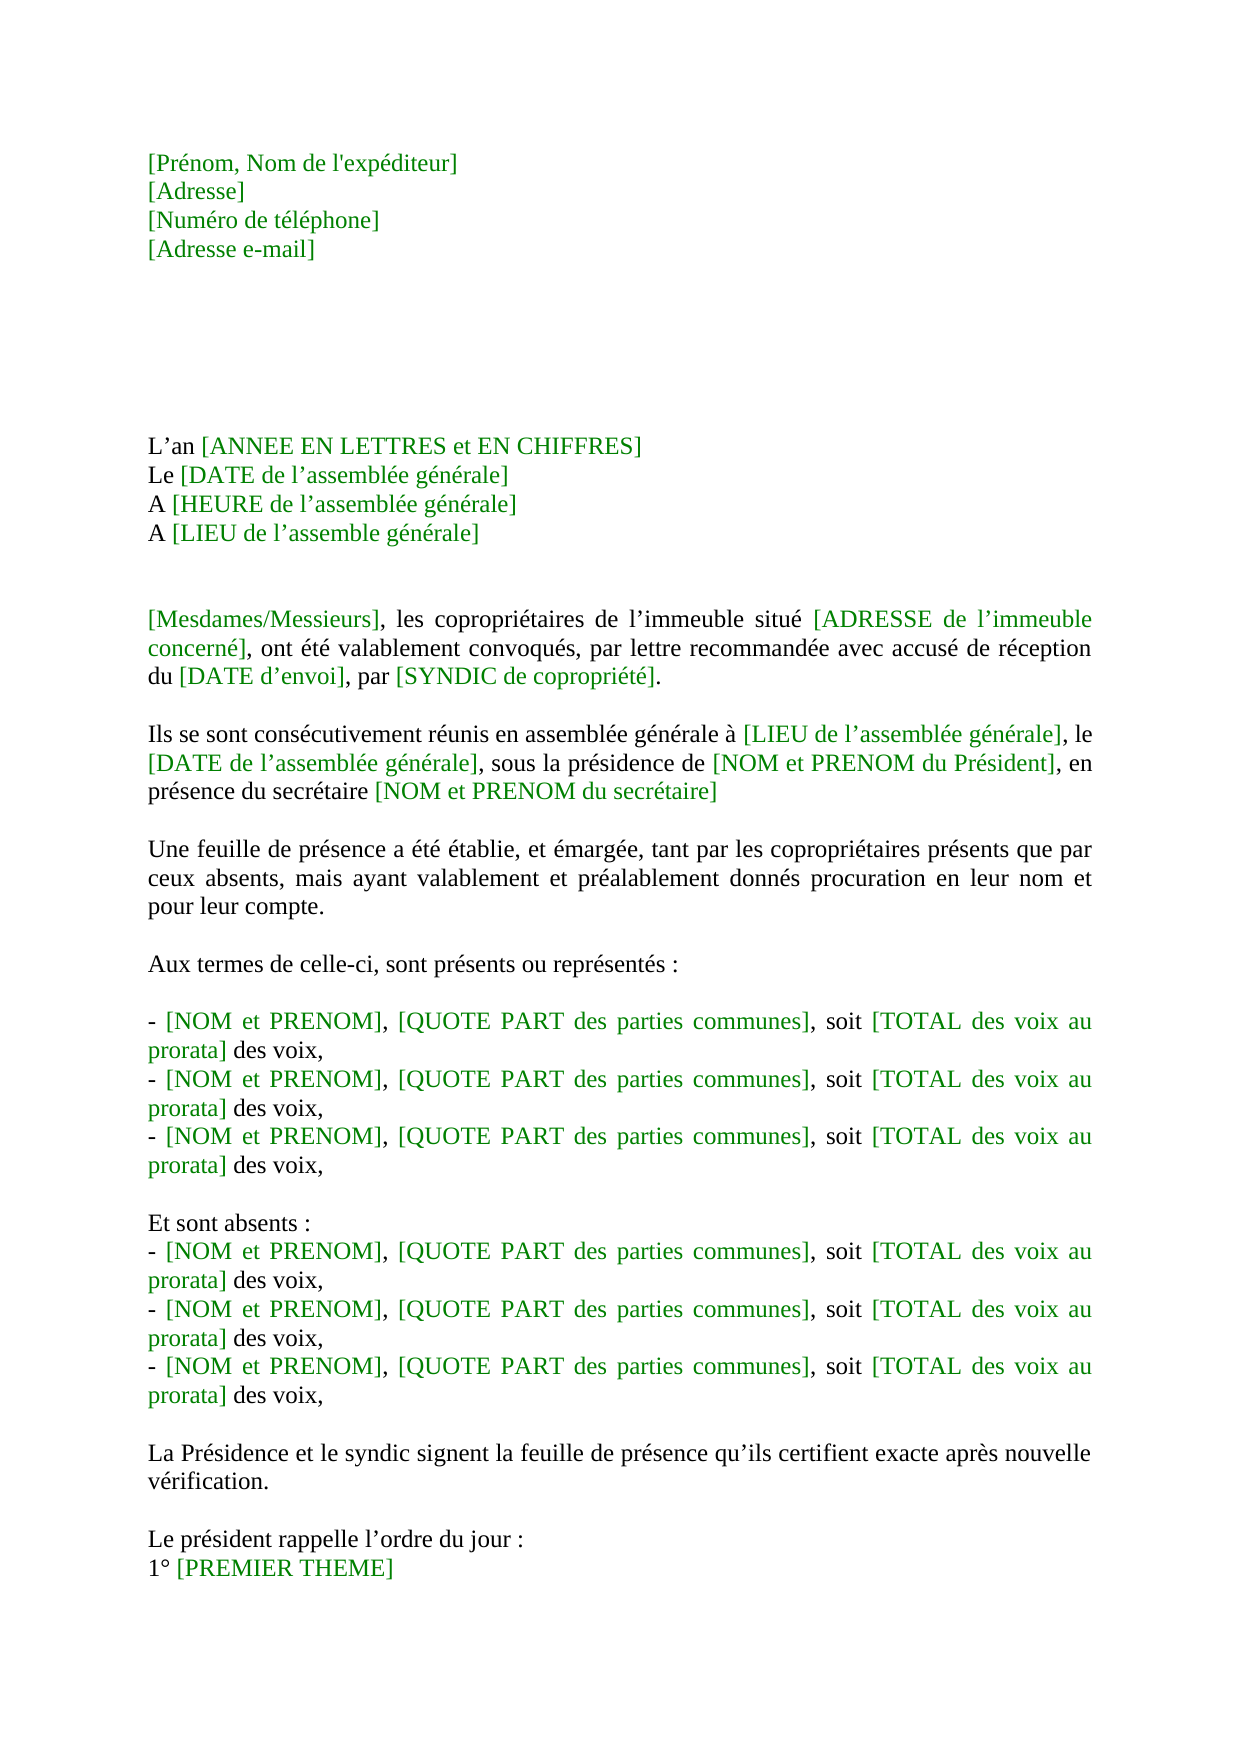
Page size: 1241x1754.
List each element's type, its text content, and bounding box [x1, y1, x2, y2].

text A [HEURE de l’assemblée générale] [148, 489, 1093, 518]
text Le [DATE de l’assemblée générale] [148, 460, 1093, 489]
text Aux termes de celle-ci, sont présents ou représentés : [148, 920, 1093, 978]
text - [NOM et PRENOM], [QUOTE PART des parties communes], soit [TOTAL des voix au prorata] des voix, [148, 1236, 1093, 1294]
text - [NOM et PRENOM], [QUOTE PART des parties communes], soit [TOTAL des voix au prorata] des voix, [148, 1351, 1093, 1409]
text - [NOM et PRENOM], [QUOTE PART des parties communes], soit [TOTAL des voix au prorata] des voix, [148, 1294, 1093, 1351]
text Et sont absents : [148, 1179, 1093, 1236]
text [Mesdames/Messieurs], les copropriétaires de l’immeuble situé [ADRESSE de l’immeuble concerné], ont été valablement convoqués, par lettre recommandée avec accusé de réception du [DATE d’envoi], par [SYNDIC de copropriété]. [148, 546, 1093, 690]
text La Présidence et le syndic signent la feuille de présence qu’ils certifient exacte après nouvelle vérification. Le président rappelle l’ordre du jour : [148, 1409, 1093, 1553]
text [Prénom, Nom de l'expéditeur] [Adresse] [Numéro de téléphone] [Adresse e-mail] [148, 148, 1093, 263]
text 1° [PREMIER THEME] [148, 1553, 1093, 1581]
text - [NOM et PRENOM], [QUOTE PART des parties communes], soit [TOTAL des voix au prorata] des voix, [148, 1064, 1093, 1121]
text - [NOM et PRENOM], [QUOTE PART des parties communes], soit [TOTAL des voix au prorata] des voix, [148, 978, 1093, 1064]
text A [LIEU de l’assemble générale] [148, 518, 1093, 546]
text - [NOM et PRENOM], [QUOTE PART des parties communes], soit [TOTAL des voix au prorata] des voix, [148, 1121, 1093, 1179]
text Une feuille de présence a été établie, et émargée, tant par les copropriétaires présents que par ceux absents, mais ayant valablement et préalablement donnés procuration en leur nom et pour leur compte. [148, 805, 1093, 920]
text Ils se sont consécutivement réunis en assemblée générale à [LIEU de l’assemblée générale], le [DATE de l’assemblée générale], sous la présidence de [NOM et PRENOM du Président], en présence du secrétaire [NOM et PRENOM du secrétaire] [148, 690, 1093, 805]
text L’an [ANNEE EN LETTRES et EN CHIFFRES] [148, 403, 1093, 460]
